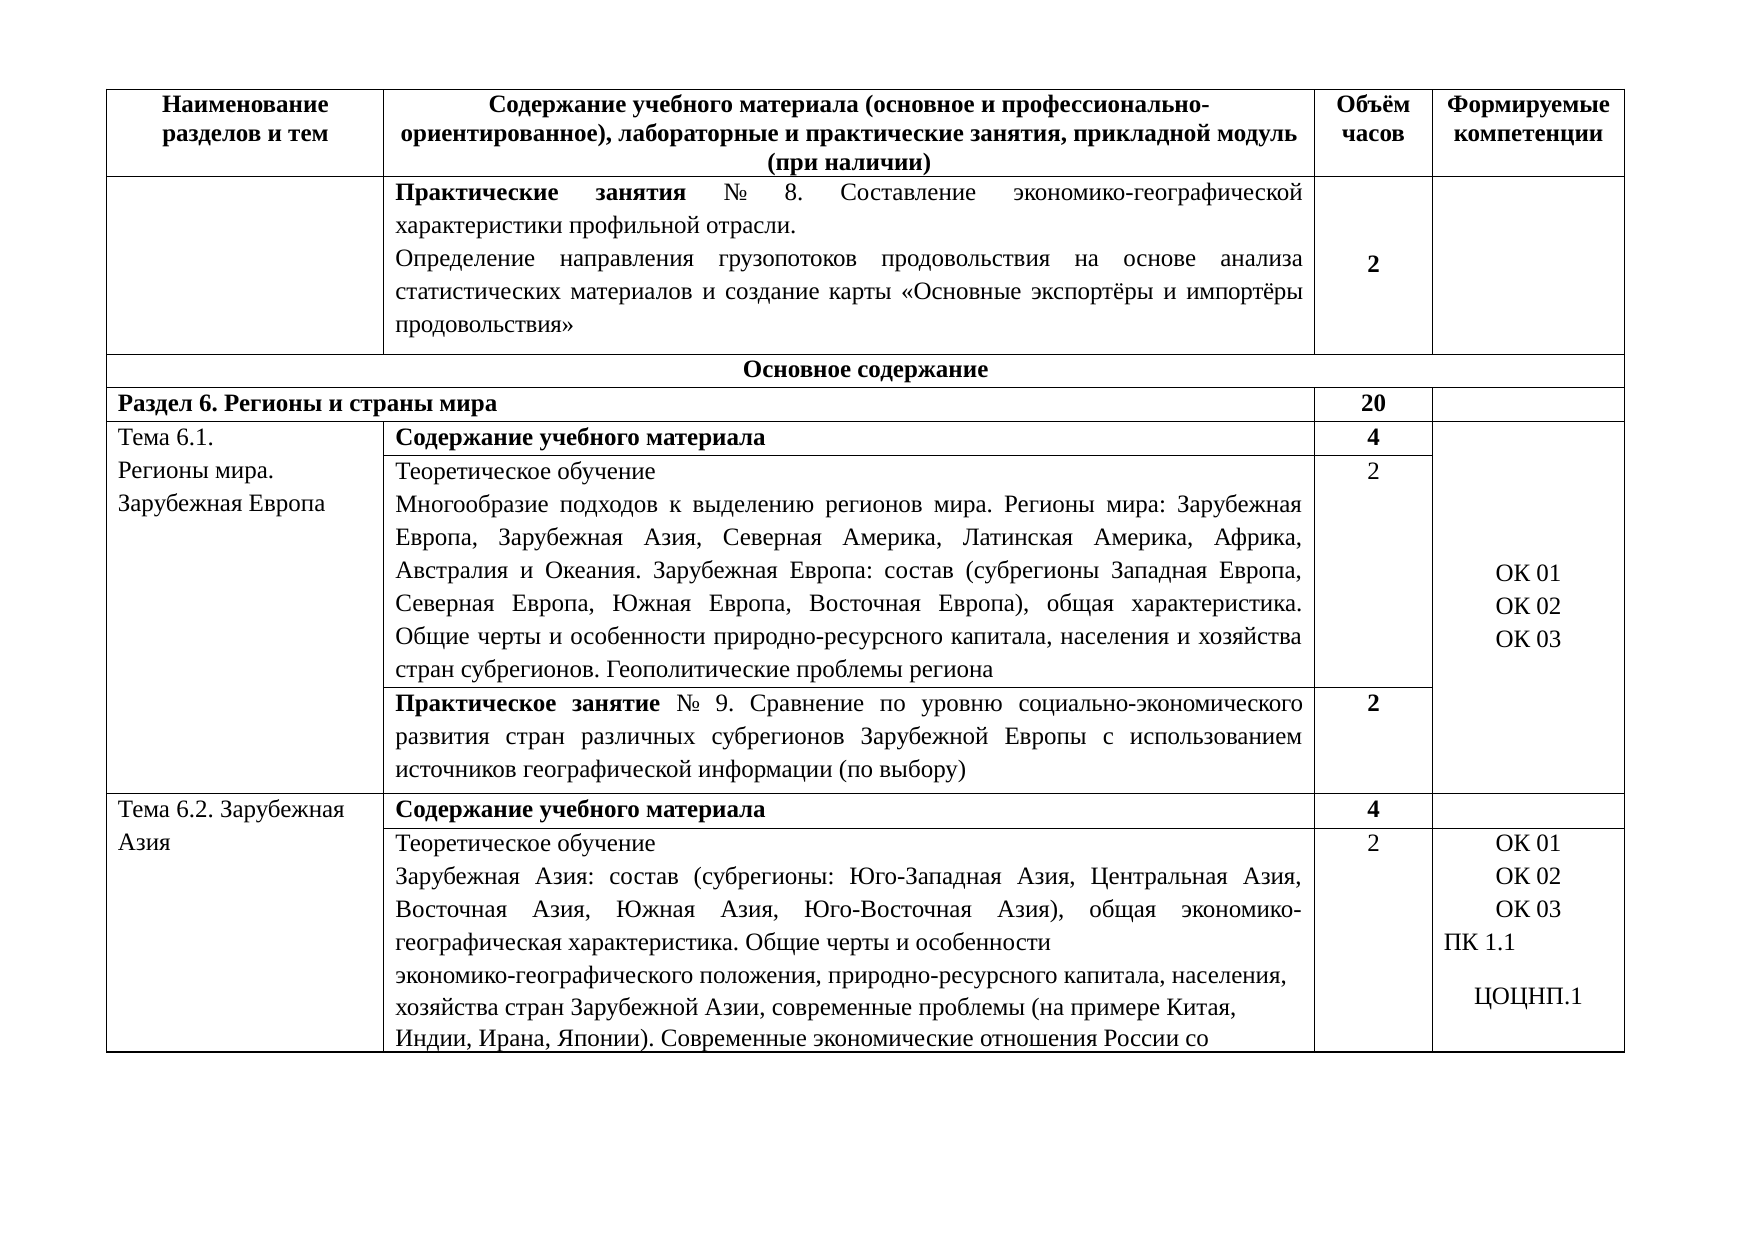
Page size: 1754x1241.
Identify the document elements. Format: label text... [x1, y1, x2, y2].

table_header Наименование разделов и тем [107, 90, 383, 176]
table_cell 2 [1315, 829, 1432, 1051]
table_cell Практическое занятие № 9. Сравнение по уровню социально-экономического развития стран различных субрегионов Зарубежной Европы с использованием источников географической информации (по выбору) [384, 688, 1314, 793]
table_header Содержание учебного материала (основное и профессионально-ориентированное), лабораторные и практические занятия, прикладной модуль (при наличии) [384, 90, 1314, 176]
table_cell Практические занятия № 8. Составление экономико-географической характеристики профильной отрасли. Определение направления грузопотоков продовольствия на основе анализа статистических материалов и создание карты «Основные экспортёры и импортёры продовольствия» [384, 177, 1314, 353]
table_cell Основное содержание [107, 355, 1624, 387]
table_cell 2 [1315, 177, 1432, 353]
table_cell ОК 01 ОК 02 ОК 03 [1433, 422, 1624, 793]
table_cell Раздел 6. Регионы и страны мира [107, 388, 1314, 421]
table_cell Тема 6.1. Регионы мира. Зарубежная Европа [107, 422, 383, 793]
table_cell [1433, 388, 1624, 421]
table_cell 20 [1315, 388, 1432, 421]
table_cell 4 [1315, 422, 1432, 455]
table_cell Содержание учебного материала [384, 794, 1314, 827]
table_cell 2 [1315, 456, 1432, 687]
table_cell ОК 01 ОК 02 ОК 03 ПК 1.1 ЦОЦНП.1 [1433, 829, 1624, 1051]
table_cell Содержание учебного материала [384, 422, 1314, 455]
table_cell [1433, 794, 1624, 827]
table_cell 4 [1315, 794, 1432, 827]
table_header Формируемые компетенции [1433, 90, 1624, 176]
table_cell Теоретическое обучение Многообразие подходов к выделению регионов мира. Регионы мира: Зарубежная Европа, Зарубежная Азия, Северная Америка, Латинская Америка, Африка, Австралия и Океания. Зарубежная Европа: состав (субрегионы Западная Европа, Северная Европа, Южная Европа, Восточная Европа), общая характеристика. Общие черты и особенности природно-ресурсного капитала, населения и хозяйства стран субрегионов. Геополитические проблемы региона [384, 456, 1314, 687]
table_header Объём часов [1315, 90, 1432, 176]
table_cell Тема 6.2. Зарубежная Азия [107, 794, 383, 1051]
table_cell 2 [1315, 688, 1432, 793]
